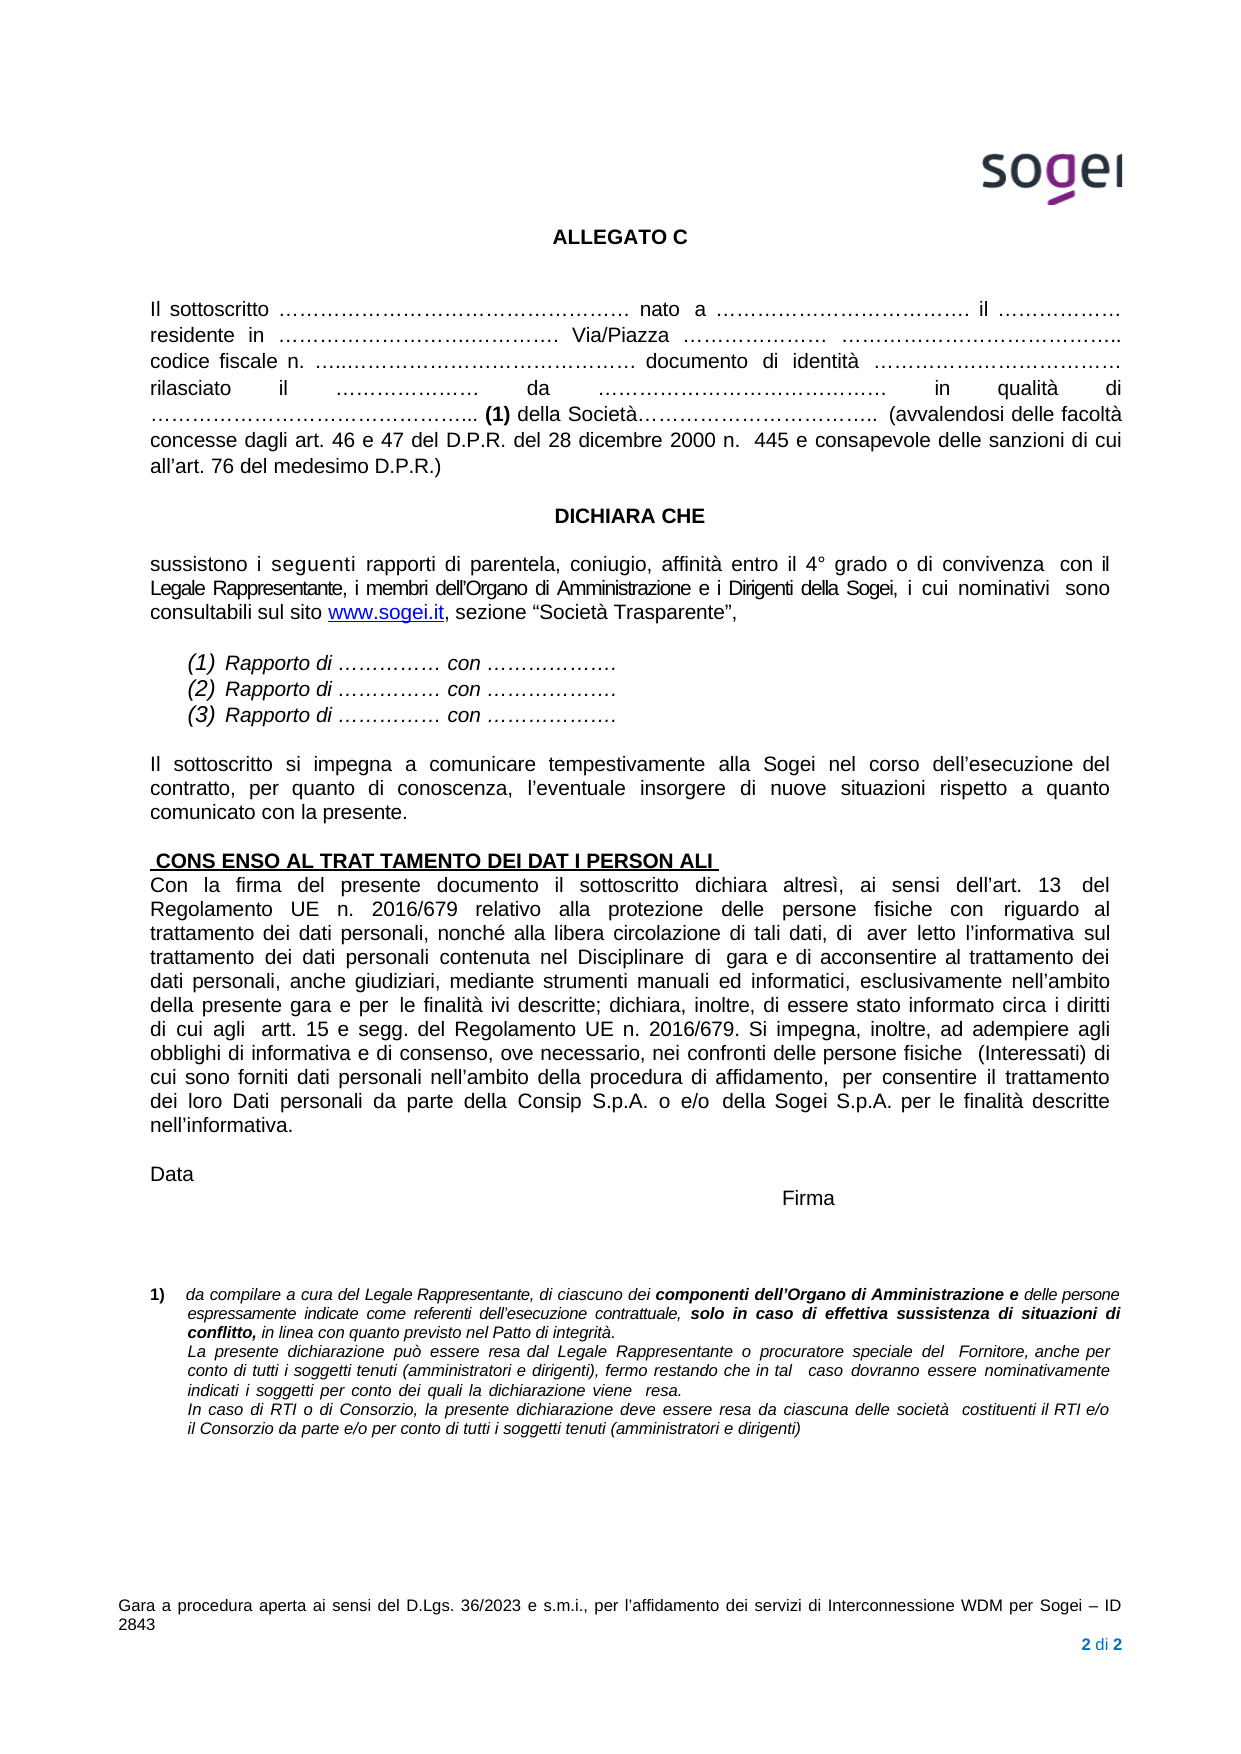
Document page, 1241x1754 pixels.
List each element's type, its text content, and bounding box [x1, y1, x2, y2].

text DICHIARA CHE [137, 504, 1122, 528]
text Con la firma del presente documento il sottoscritto dichiara altresì, ai sensi dell’art. 13 del Regolamento UE n. 2016/679 relativo alla protezione delle persone fisiche con riguardo al trattamento dei dati personali, nonché alla libera circolazione di tali dati, di aver letto l’informativa sul trattamento dei dati personali contenuta nel Disciplinare di gara e di acconsentire al trattamento dei dati personali, anche giudiziari, mediante strumenti manuali ed informatici, esclusivamente nell’ambito della presente gara e per le finalità ivi descritte; dichiara, inoltre, di essere stato informato circa i diritti di cui agli artt. 15 e segg. del Regolamento UE n. 2016/679. Si impegna, inoltre, ad adempiere agli obblighi di informativa e di consenso, ove necessario, nei confronti delle persone fisiche (Interessati) di cui sono forniti dati personali nell’ambito della procedura di affidamento, per consentire il trattamento dei loro Dati personali da parte della Consip S.p.A. o e/o della Sogei S.p.A. per le finalità descritte nell’informativa. [150, 873, 1110, 1136]
text CONS ENSO AL TRAT TAMENTO DEI DAT I PERSON ALI [150, 848, 1122, 872]
text La presente dichiarazione può essere resa dal Legale Rappresentante o procuratore speciale del Fornitore, anche per conto di tutti i soggetti tenuti (amministratori e dirigenti), fermo restando che in tal caso dovranno essere nominativamente indicati i soggetti per conto dei quali la dichiarazione viene resa. [187, 1342, 1110, 1399]
text Il sottoscritto …………………………………………… nato a ………………………………. il ……………… residente in ……………………….…………. Via/Piazza ………………… ………………………………….. codice fiscale n. …..…………………………………… documento di identità ……………………………… rilasciato il ………………… da …………………………………… in qualità di ………………………………………... (1) della Società…………………………….. (avvalendosi delle facoltà concesse dagli art. 46 e 47 del D.P.R. del 28 dicembre 2000 n. 445 e consapevole delle sanzioni di cui all’art. 76 del medesimo D.P.R.) [150, 296, 1122, 479]
list Rapporto di …………… con ………………. [187, 675, 1122, 702]
text Il sottoscritto si impegna a comunicare tempestivamente alla Sogei nel corso dell’esecuzione del contratto, per quanto di conoscenza, l’eventuale insorgere di nuove situazioni rispetto a quanto comunicato con la presente. [150, 752, 1110, 824]
picture [981, 152, 1123, 205]
list Rapporto di …………… con ………………. [187, 702, 1122, 728]
text sussistono i seguenti rapporti di parentela, coniugio, affinità entro il 4° grado o di convivenza con il Legale Rappresentante, i membri dell’Organo di Amministrazione e i Dirigenti della Sogei, i cui nominativi sono consultabili sul sito www.sogei.it, sezione “Società Trasparente”, [150, 552, 1110, 624]
list Rapporto di …………… con ………………. [187, 649, 1122, 675]
text Firma [150, 1185, 1122, 1209]
text Data [150, 1161, 1122, 1185]
text In caso di RTI o di Consorzio, la presente dichiarazione deve essere resa da ciascuna delle società costituenti il RTI e/o il Consorzio da parte e/o per conto di tutti i soggetti tenuti (amministratori e dirigenti) [187, 1399, 1110, 1438]
text 1) da compilare a cura del Legale Rappresentante, di ciascuno dei componenti dell’Organo di Amministrazione e delle persone espressamente indicate come referenti dell’esecuzione contrattuale, solo in caso di effettiva sussistenza di situazioni di conflitto, in linea con quanto previsto nel Patto di integrità. [150, 1284, 1122, 1342]
text ALLEGATO C [118, 225, 1122, 249]
